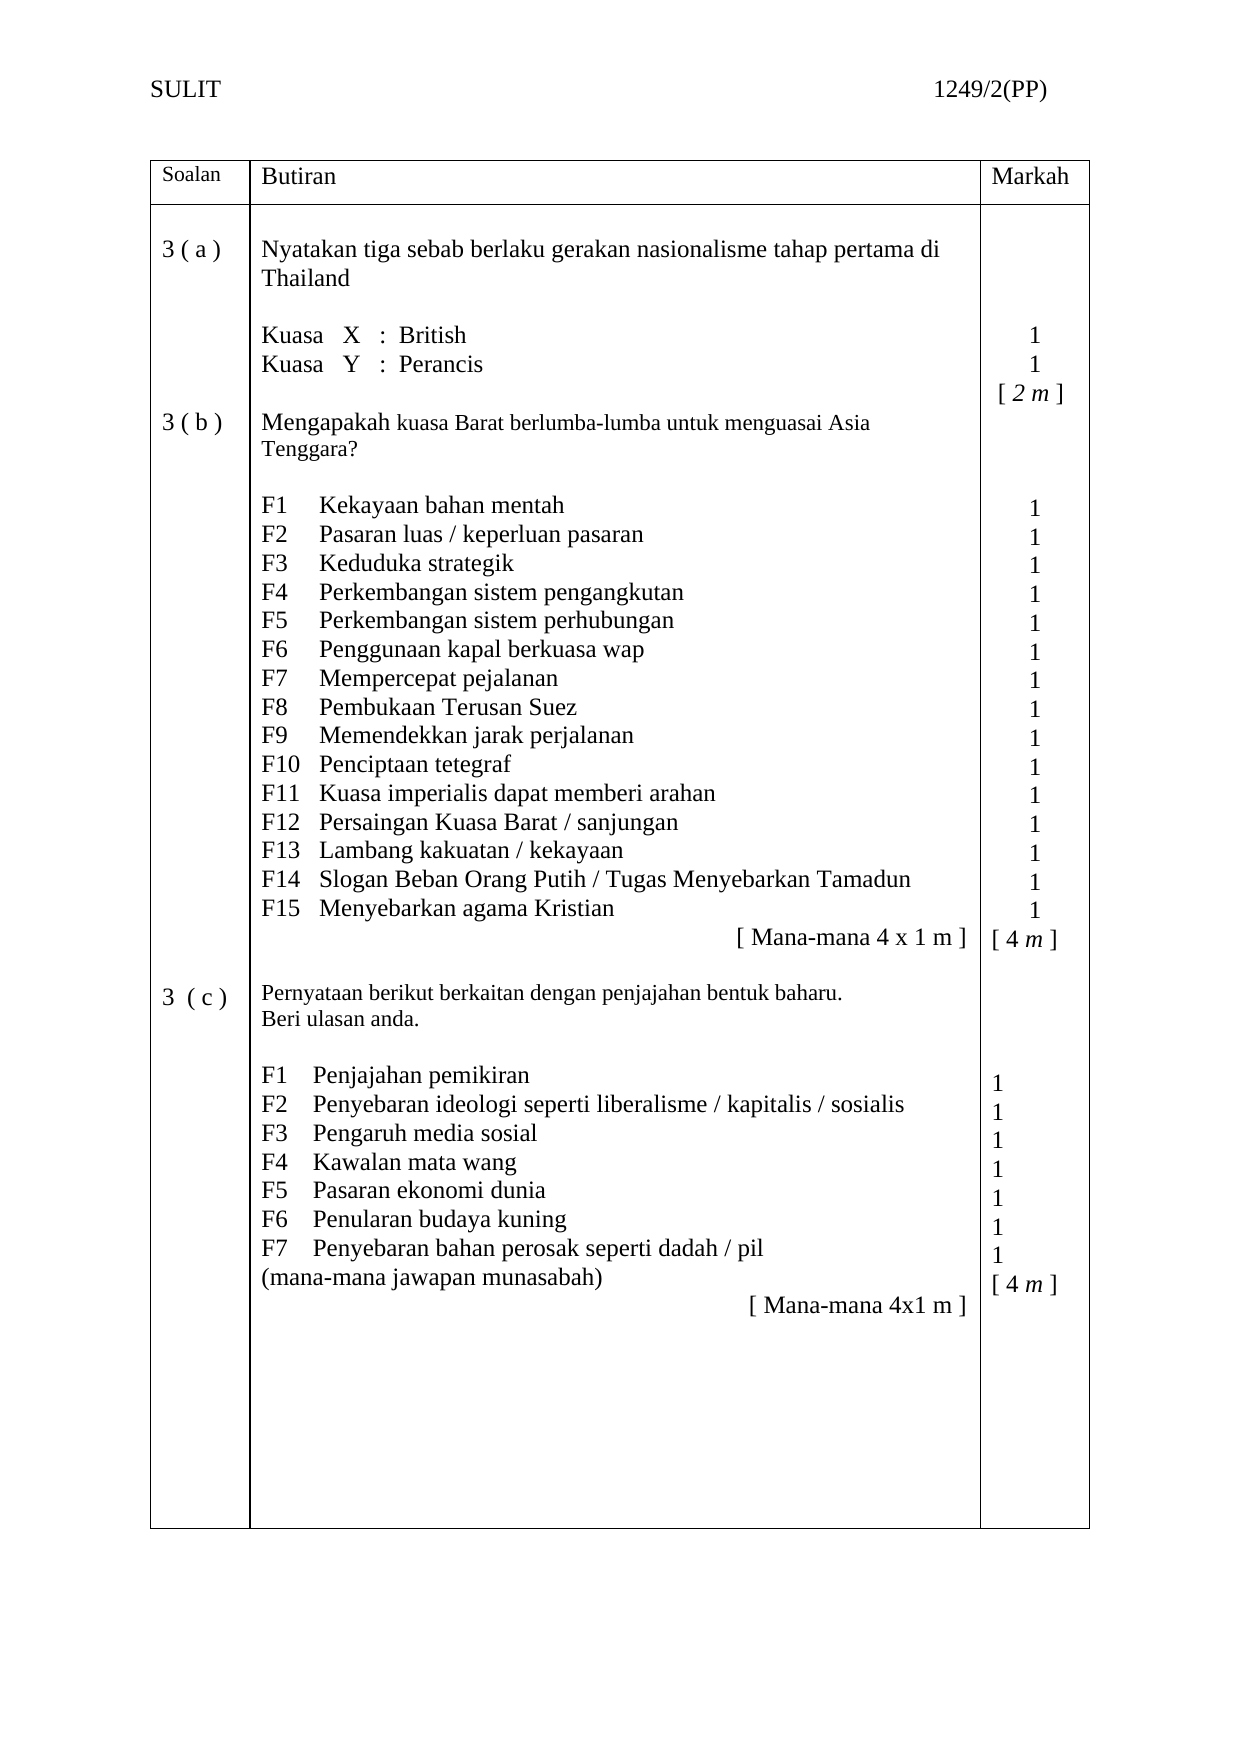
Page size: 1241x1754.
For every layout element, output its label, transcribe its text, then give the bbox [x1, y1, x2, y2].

table_header Markah [981, 161, 1089, 204]
table_cell Nyatakan tiga sebab berlaku gerakan nasionalisme tahap pertama di Thailand Kuasa X : British Kuasa Y : Perancis Mengapakah kuasa Barat berlumba-lumba untuk menguasai Asia Tenggara? F1 Kekayaan bahan mentah F2 Pasaran luas / keperluan pasaran F3 Keduduka strategik F4 Perkembangan sistem pengangkutan F5 Perkembangan sistem perhubungan F6 Penggunaan kapal berkuasa wap F7 Mempercepat pejalanan F8 Pembukaan Terusan Suez F9 Memendekkan jarak perjalanan F10 Penciptaan tetegraf F11 Kuasa imperialis dapat memberi arahan F12 Persaingan Kuasa Barat / sanjungan F13 Lambang kakuatan / kekayaan F14 Slogan Beban Orang Putih / Tugas Menyebarkan Tamadun F15 Menyebarkan agama Kristian [ Mana-mana 4 x 1 m ] Pernyataan berikut berkaitan dengan penjajahan bentuk baharu. Beri ulasan anda. F1 Penjajahan pemikiran F2 Penyebaran ideologi seperti liberalisme / kapitalis / sosialis F3 Pengaruh media sosial F4 Kawalan mata wang F5 Pasaran ekonomi dunia F6 Penularan budaya kuning F7 Penyebaran bahan perosak seperti dadah / pil (mana-mana jawapan munasabah) [ Mana-mana 4x1 m ] [251, 205, 980, 1528]
table_cell 3 ( a ) 3 ( b ) 3 ( c ) [151, 205, 249, 1528]
table_header Soalan [151, 161, 249, 204]
table_header Butiran [251, 161, 980, 204]
table_cell 1 1 [ 2 m ] 1 1 1 1 1 1 1 1 1 1 1 1 1 1 1 [ 4 m ] 1 1 1 1 1 1 1 [ 4 m ] [981, 205, 1089, 1528]
